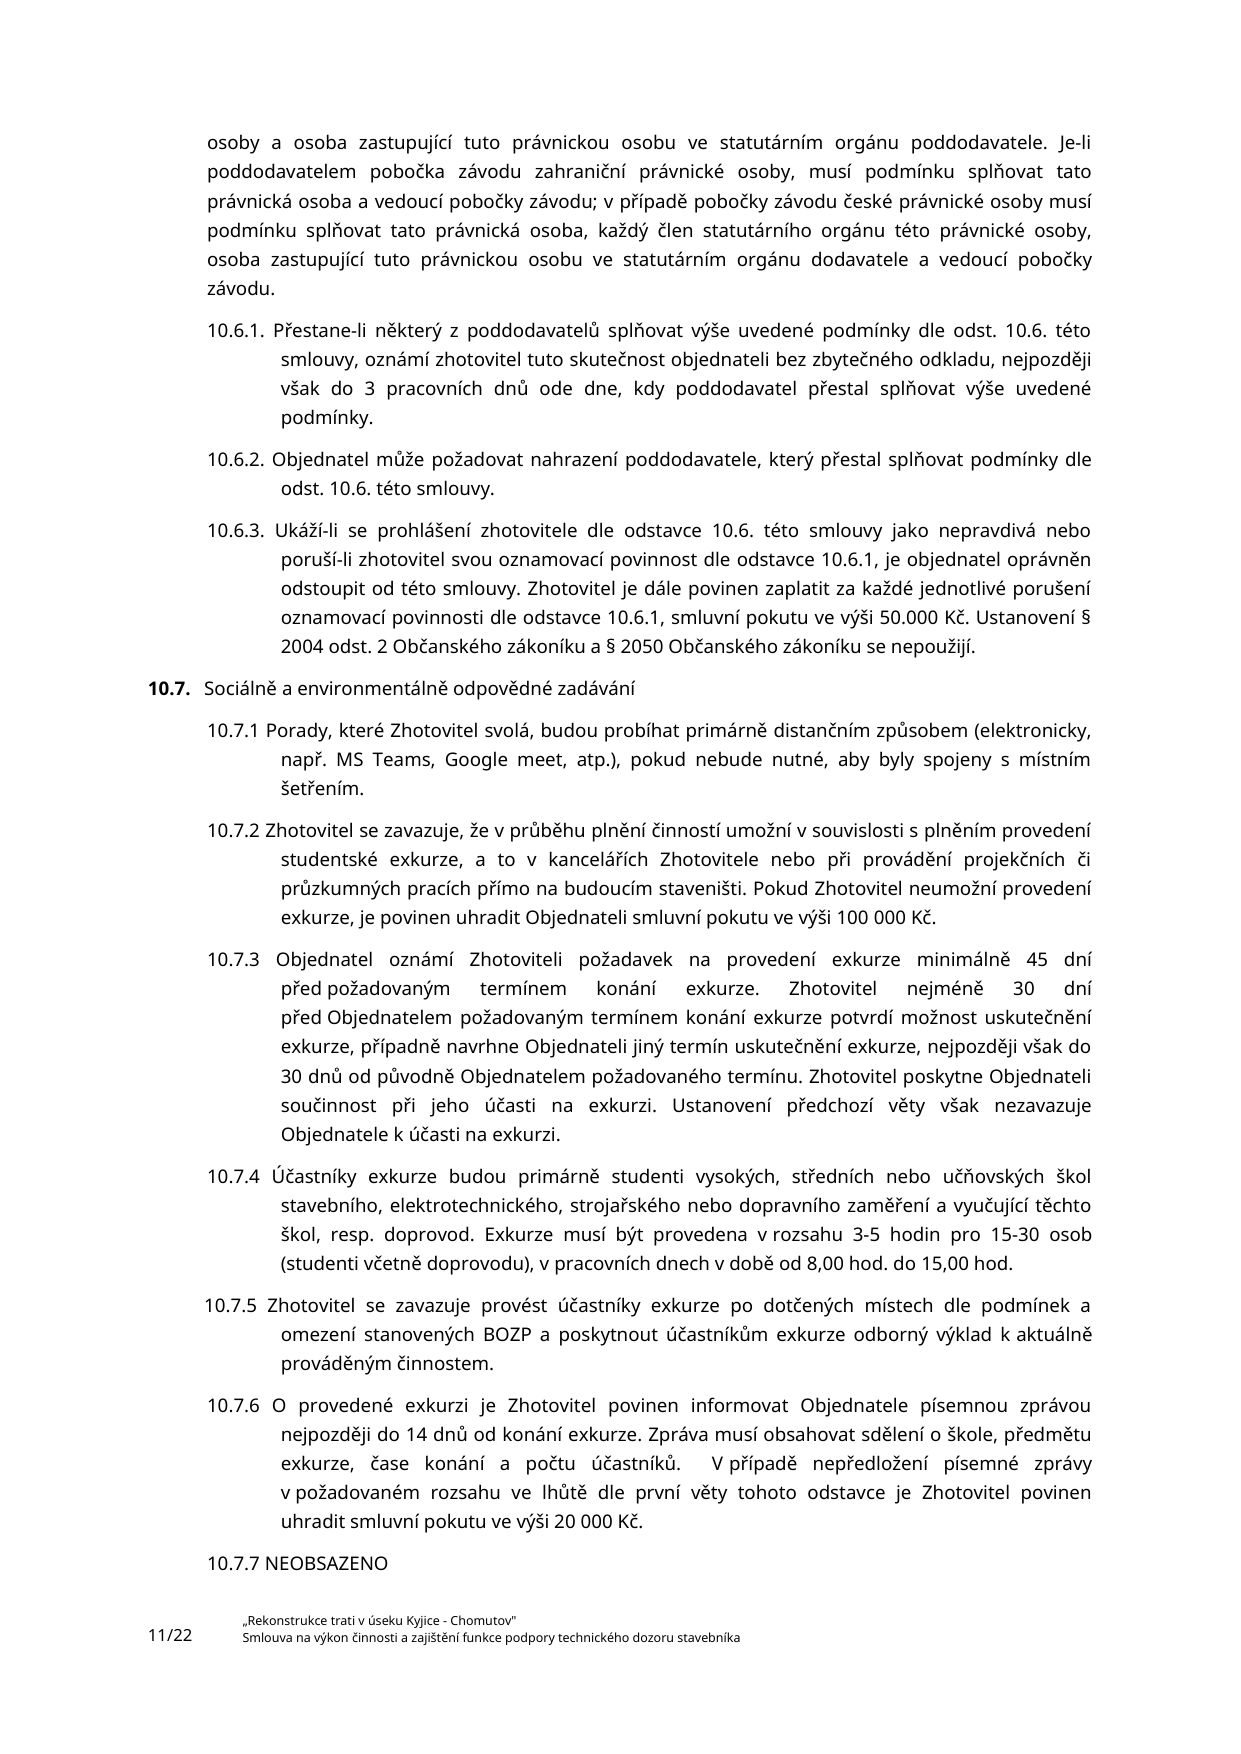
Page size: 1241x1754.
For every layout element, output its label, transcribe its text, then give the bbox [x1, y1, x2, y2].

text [148, 126, 1092, 301]
text 10.7.5 Zhotovitel se zavazuje provést účastníky exkurze po dotčených místech dle podmínek a omezení stanovených BOZP a poskytnout účastníkům exkurze odborný výklad k aktuálně prováděným činnostem. [204, 1289, 1092, 1376]
text 10.7.7 NEOBSAZENO [207, 1547, 1092, 1576]
text 10.7.1 Porady, které Zhotovitel svolá, budou probíhat primárně distančním způsobem (elektronicky, např. MS Teams, Google meet, atp.), pokud nebude nutné, aby byly spojeny s místním šetřením. [207, 714, 1092, 801]
text 10.7.6 O provedené exkurzi je Zhotovitel povinen informovat Objednatele písemnou zprávou nejpozději do 14 dnů od konání exkurze. Zpráva musí obsahovat sdělení o škole, předmětu exkurze, čase konání a počtu účastníků. V případě nepředložení písemné zprávy v požadovaném rozsahu ve lhůtě dle první věty tohoto odstavce je Zhotovitel povinen uhradit smluvní pokutu ve výši 20 000 Kč. [207, 1389, 1092, 1535]
text 10.7.2 Zhotovitel se zavazuje, že v průběhu plnění činností umožní v souvislosti s plněním provedení studentské exkurze, a to v kancelářích Zhotovitele nebo při provádění projekčních či průzkumných pracích přímo na budoucím staveništi. Pokud Zhotovitel neumožní provedení exkurze, je povinen uhradit Objednateli smluvní pokutu ve výši 100 000 Kč. [207, 814, 1092, 931]
text 10.7. Sociálně a environmentálně odpovědné zadávání [148, 672, 1092, 701]
text 10.6.1. Přestane-li některý z poddodavatelů splňovat výše uvedené podmínky dle odst. 10.6. této smlouvy, oznámí zhotovitel tuto skutečnost objednateli bez zbytečného odkladu, nejpozději však do 3 pracovních dnů ode dne, kdy poddodavatel přestal splňovat výše uvedené podmínky. [207, 314, 1092, 431]
text 10.6.2. Objednatel může požadovat nahrazení poddodavatele, který přestal splňovat podmínky dle odst. 10.6. této smlouvy. [207, 443, 1092, 501]
text 10.7.3 Objednatel oznámí Zhotoviteli požadavek na provedení exkurze minimálně 45 dní před požadovaným termínem konání exkurze. Zhotovitel nejméně 30 dní před Objednatelem požadovaným termínem konání exkurze potvrdí možnost uskutečnění exkurze, případně navrhne Objednateli jiný termín uskutečnění exkurze, nejpozději však do 30 dnů od původně Objednatelem požadovaného termínu. Zhotovitel poskytne Objednateli součinnost při jeho účasti na exkurzi. Ustanovení předchozí věty však nezavazuje Objednatele k účasti na exkurzi. [207, 943, 1092, 1147]
text 10.7.4 Účastníky exkurze budou primárně studenti vysokých, středních nebo učňovských škol stavebního, elektrotechnického, strojařského nebo dopravního zaměření a vyučující těchto škol, resp. doprovod. Exkurze musí být provedena v rozsahu 3-5 hodin pro 15-30 osob (studenti včetně doprovodu), v pracovních dnech v době od 8,00 hod. do 15,00 hod. [207, 1160, 1092, 1276]
text 10.6.3. Ukáží-li se prohlášení zhotovitele dle odstavce 10.6. této smlouvy jako nepravdivá nebo poruší-li zhotovitel svou oznamovací povinnost dle odstavce 10.6.1, je objednatel oprávněn odstoupit od této smlouvy. Zhotovitel je dále povinen zaplatit za každé jednotlivé porušení oznamovací povinnosti dle odstavce 10.6.1, smluvní pokutu ve výši 50.000 Kč. Ustanovení § 2004 odst. 2 Občanského zákoníku a § 2050 Občanského zákoníku se nepoužijí. [207, 514, 1092, 660]
